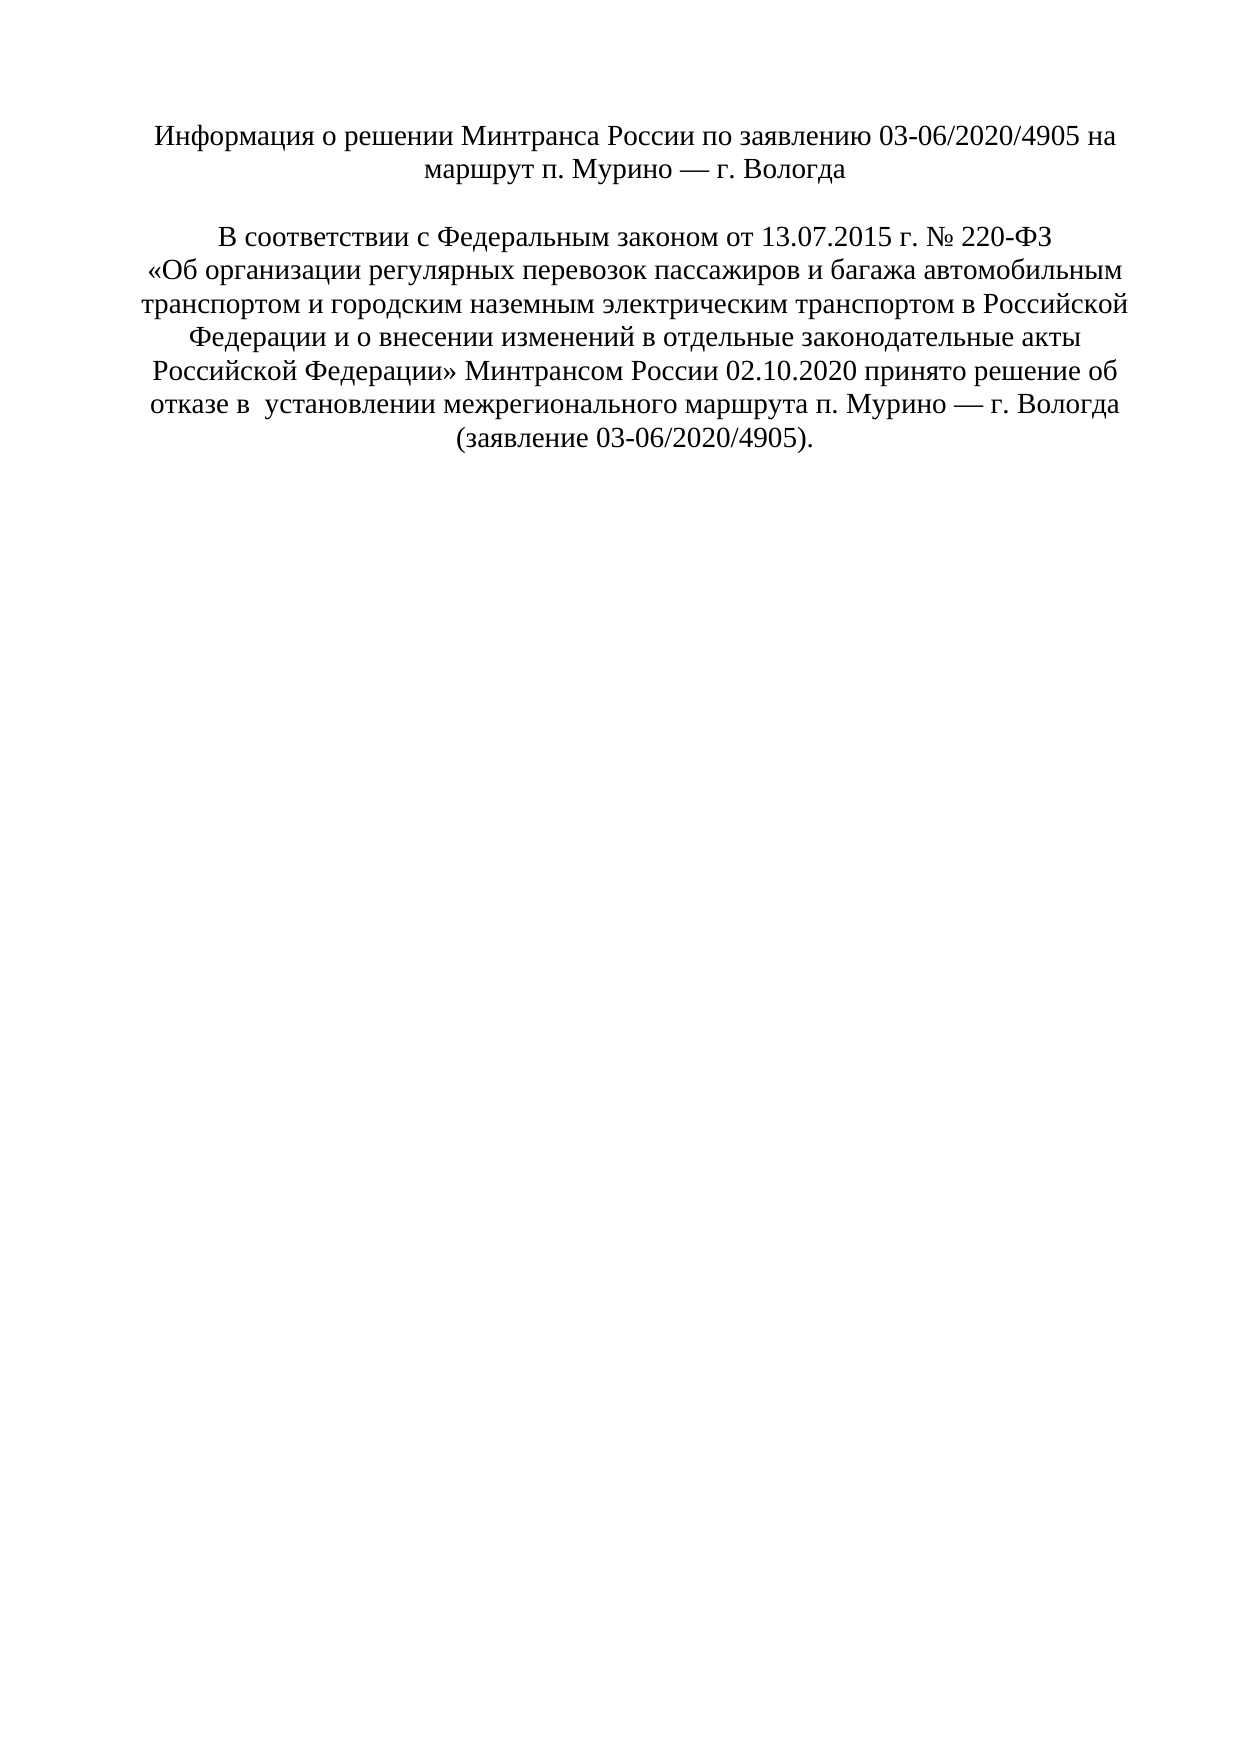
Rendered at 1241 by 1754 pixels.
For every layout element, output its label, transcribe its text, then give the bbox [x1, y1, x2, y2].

text Информация о решении Минтранса России по заявлению 03-06/2020/4905 на маршрут п. Мурино — г. Вологда [118, 118, 1152, 185]
text В соответствии с Федеральным законом от 13.07.2015 г. № 220-ФЗ «Об организации регулярных перевозок пассажиров и багажа автомобильным транспортом и городским наземным электрическим транспортом в Российской Федерации и о внесении изменений в отдельные законодательные акты Российской Федерации» Минтрансом России 02.10.2020 принято решение об отказе в установлении межрегионального маршрута п. Мурино — г. Вологда (заявление 03-06/2020/4905). [118, 219, 1152, 453]
